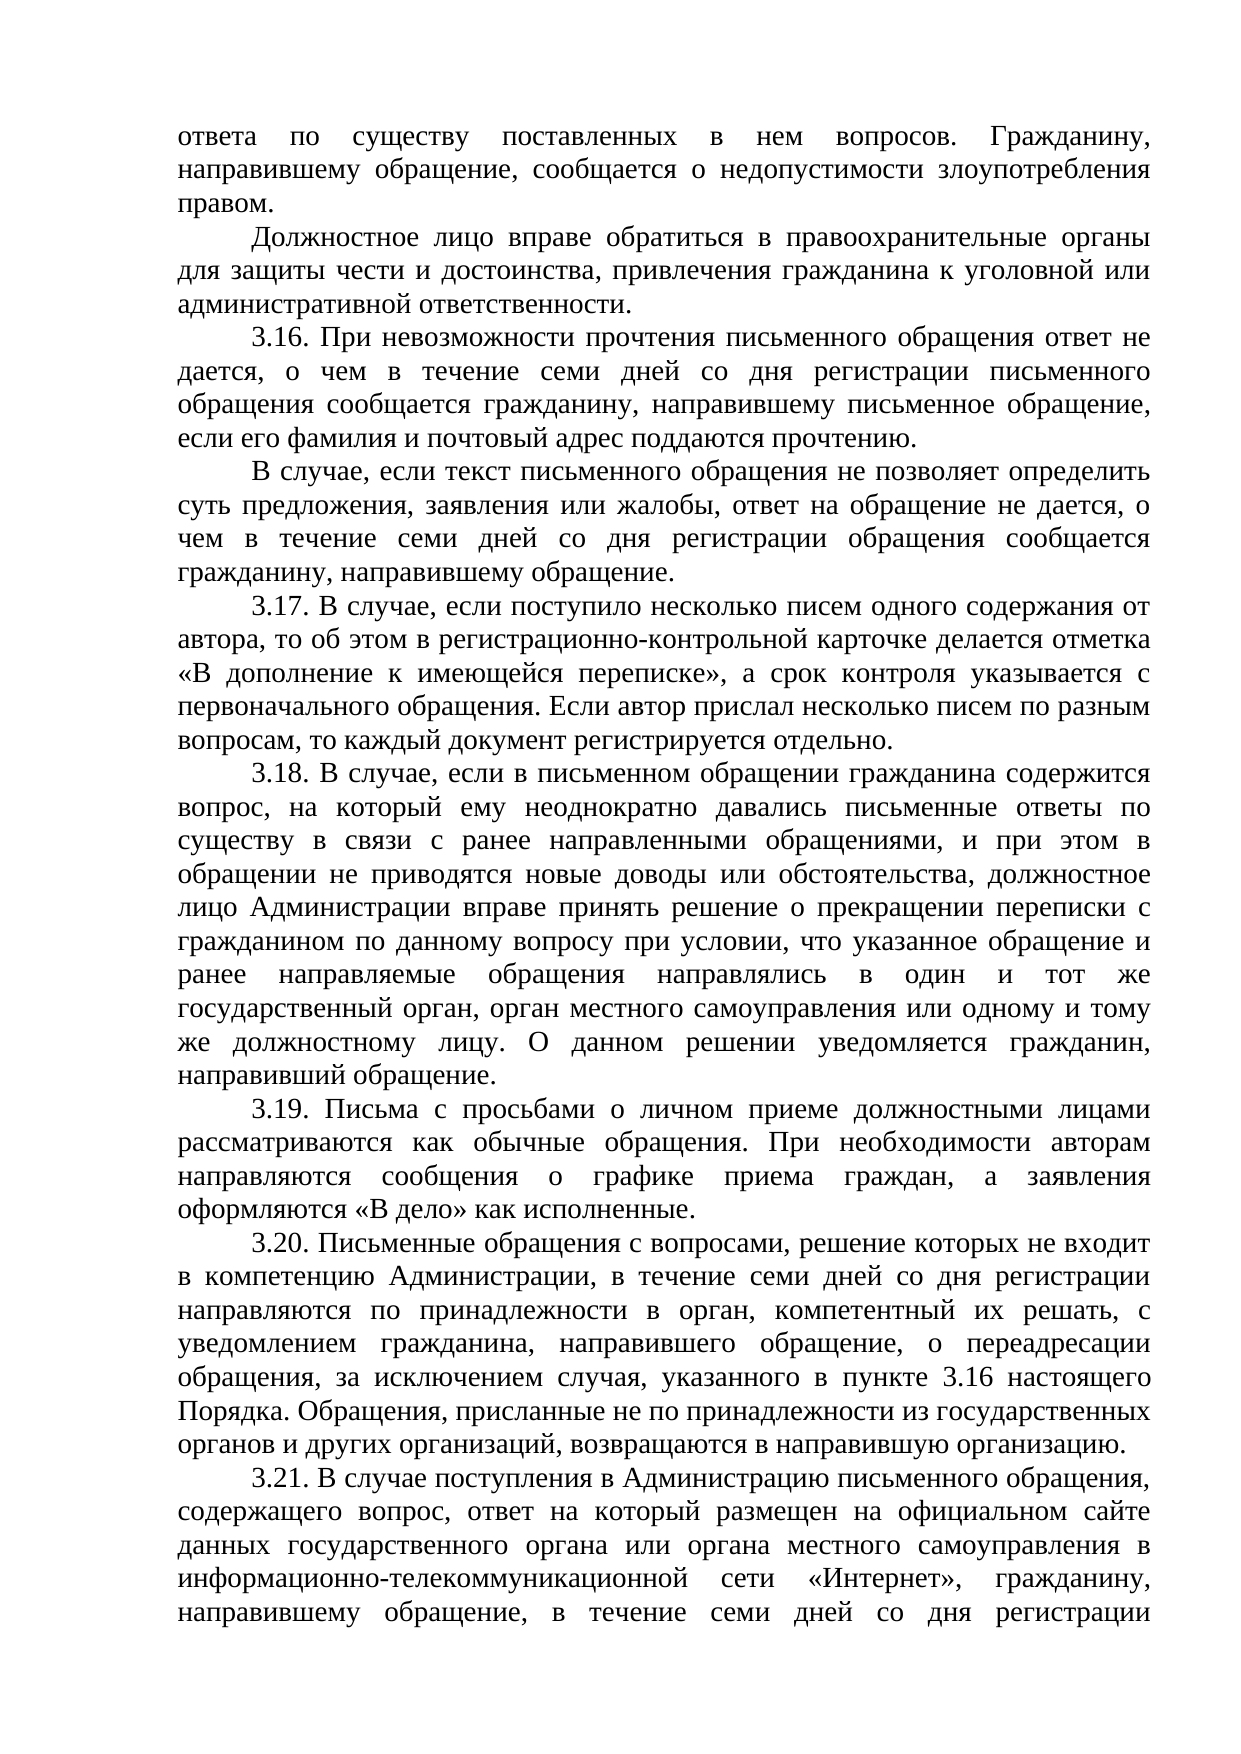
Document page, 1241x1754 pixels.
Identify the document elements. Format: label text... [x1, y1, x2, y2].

text 3.16. При невозможности прочтения письменного обращения ответ не дается, о чем в течение семи дней со дня регистрации письменного обращения сообщается гражданину, направившему письменное обращение, если его фамилия и почтовый адрес поддаются прочтению. [177, 319, 1152, 453]
text 3.20. Письменные обращения с вопросами, решение которых не входит в компетенцию Администрации, в течение семи дней со дня регистрации направляются по принадлежности в орган, компетентный их решать, с уведомлением гражданина, направившего обращение, о переадресации обращения, за исключением случая, указанного в пункте 3.16 настоящего Порядка. Обращения, присланные не по принадлежности из государственных органов и других организаций, возвращаются в направившую организацию. [177, 1225, 1152, 1460]
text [177, 1460, 1152, 1627]
text 3.17. В случае, если поступило несколько писем одного содержания от автора, то об этом в регистрационно-контрольной карточке делается отметка «В дополнение к имеющейся переписке», а срок контроля указывается с первоначального обращения. Если автор прислал несколько писем по разным вопросам, то каждый документ регистрируется отдельно. [177, 588, 1152, 755]
text 3.19. Письма с просьбами о личном приеме должностными лицами рассматриваются как обычные обращения. При необходимости авторам направляются сообщения о графике приема граждан, а заявления оформляются «В дело» как исполненные. [177, 1091, 1152, 1225]
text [177, 118, 1152, 219]
text В случае, если текст письменного обращения не позволяет определить суть предложения, заявления или жалобы, ответ на обращение не дается, о чем в течение семи дней со дня регистрации обращения сообщается гражданину, направившему обращение. [177, 453, 1152, 588]
text 3.18. В случае, если в письменном обращении гражданина содержится вопрос, на который ему неоднократно давались письменные ответы по существу в связи с ранее направленными обращениями, и при этом в обращении не приводятся новые доводы или обстоятельства, должностное лицо Администрации вправе принять решение о прекращении переписки с гражданином по данному вопросу при условии, что указанное обращение и ранее направляемые обращения направлялись в один и тот же государственный орган, орган местного самоуправления или одному и тому же должностному лицу. О данном решении уведомляется гражданин, направивший обращение. [177, 755, 1152, 1091]
text Должностное лицо вправе обратиться в правоохранительные органы для защиты чести и достоинства, привлечения гражданина к уголовной или административной ответственности. [177, 219, 1152, 319]
